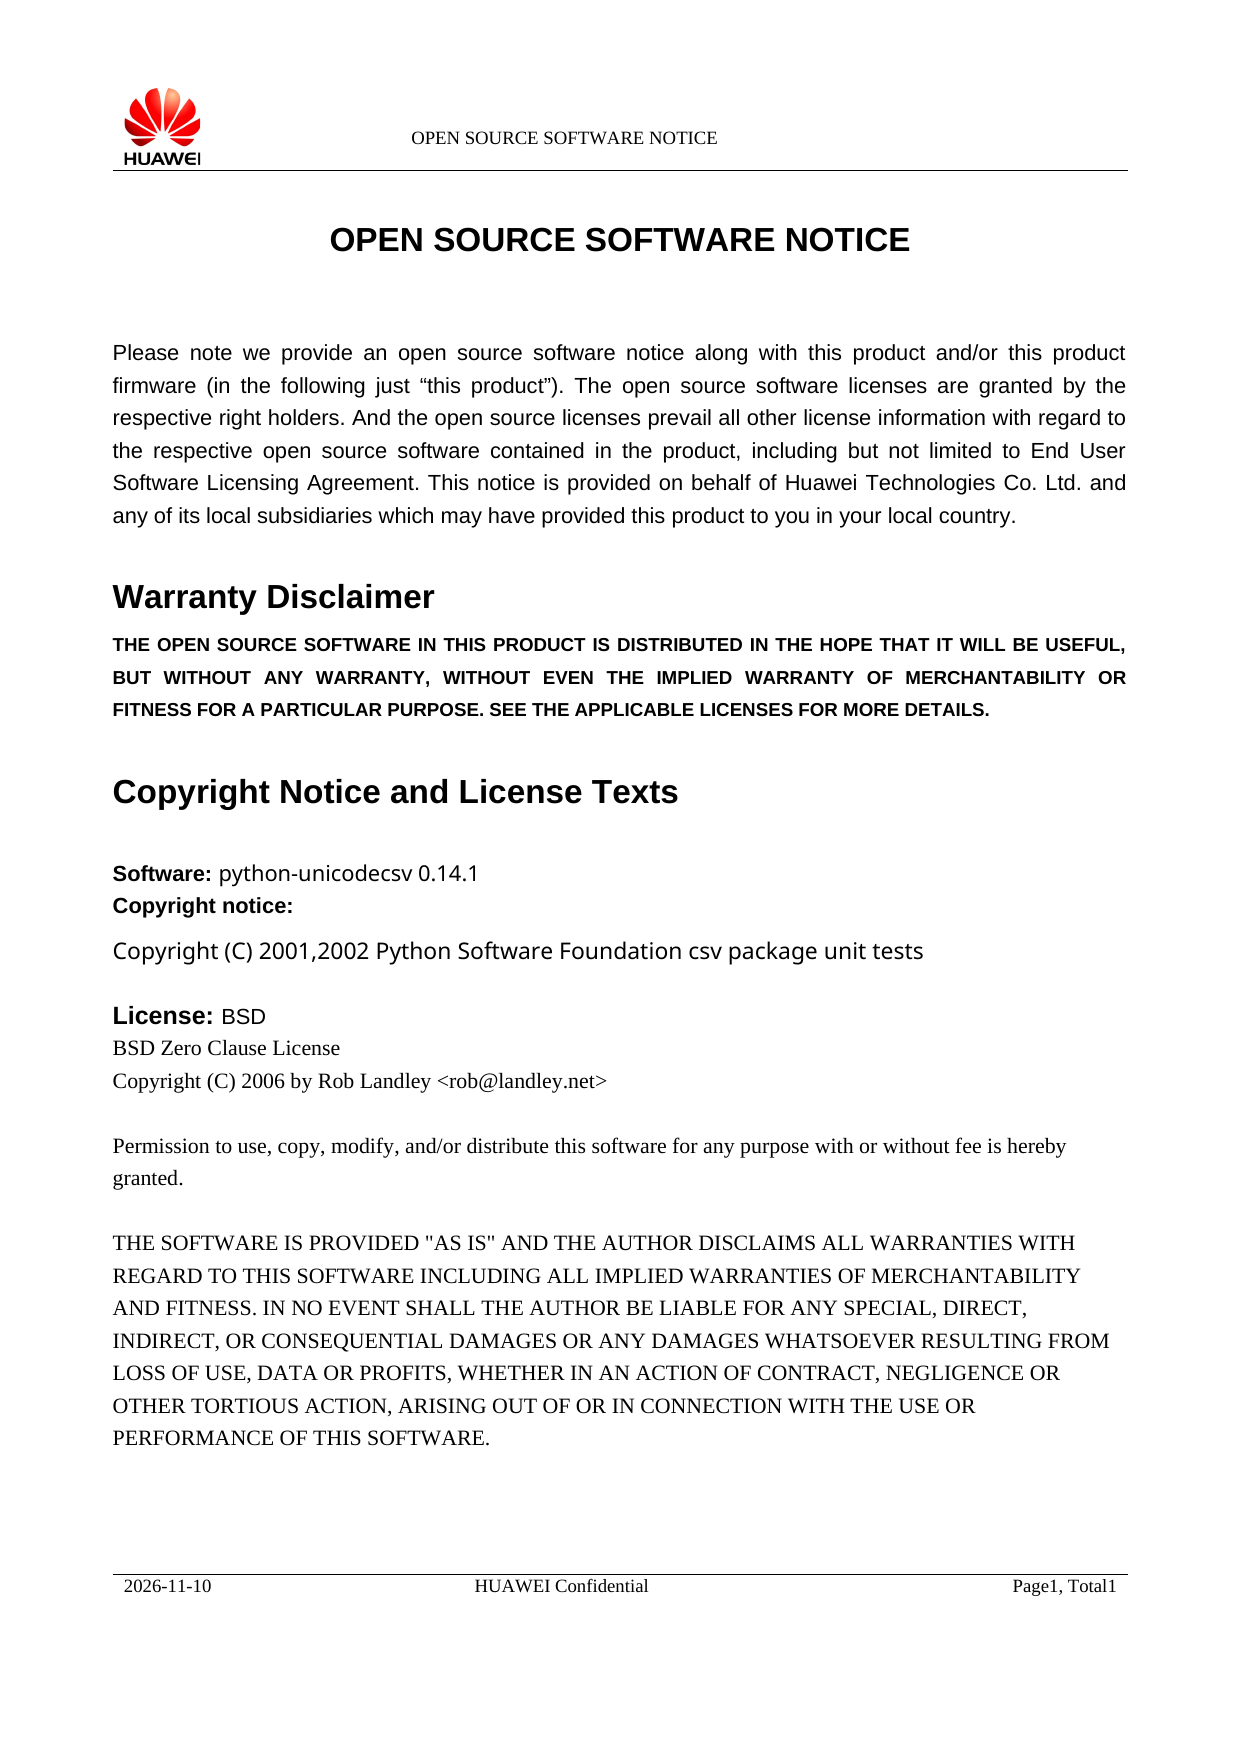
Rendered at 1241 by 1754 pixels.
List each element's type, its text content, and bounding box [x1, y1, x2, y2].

text Copyright Notice and License Texts [112, 759, 1128, 824]
picture [124, 88, 201, 165]
text Copyright notice: [112, 889, 1128, 921]
text Copyright (C) 2001,2002 Python Software Foundation csv package unit tests [112, 934, 1128, 999]
text Warranty Disclaimer [112, 564, 1128, 629]
title Software: python-unicodecsv 0.14.1 [112, 856, 1128, 889]
text BSD Zero Clause License Copyright (C) 2006 by Rob Landley <rob@landley.net> Permission to use, copy, modify, and/or distribute this software for any purpose with or without fee is hereby granted. THE SOFTWARE IS PROVIDED "AS IS" AND THE AUTHOR DISCLAIMS ALL WARRANTIES WITH REGARD TO THIS SOFTWARE INCLUDING ALL IMPLIED WARRANTIES OF MERCHANTABILITY AND FITNESS. IN NO EVENT SHALL THE AUTHOR BE LIABLE FOR ANY SPECIAL, DIRECT, INDIRECT, OR CONSEQUENTIAL DAMAGES OR ANY DAMAGES WHATSOEVER RESULTING FROM LOSS OF USE, DATA OR PROFITS, WHETHER IN AN ACTION OF CONTRACT, NEGLIGENCE OR OTHER TORTIOUS ACTION, ARISING OUT OF OR IN CONNECTION WITH THE USE OR PERFORMANCE OF THIS SOFTWARE. [112, 1031, 1128, 1486]
text OPEN SOURCE SOFTWARE NOTICE [112, 206, 1128, 271]
text Please note we provide an open source software notice along with this product and/or this product firmware (in the following just “this product”). The open source software licenses are granted by the respective right holders. And the open source licenses prevail all other license information with regard to the respective open source software contained in the product, including but not limited to End User Software Licensing Agreement. This notice is provided on behalf of Huawei Technologies Co. Ltd. and any of its local subsidiaries which may have provided this product to you in your local country. [112, 336, 1128, 531]
text The open source software in this product is distributed in the hope that it will be useful, but WITHOUT ANY WARRANTY, without even the implied warranty of MERCHANTABILITY or FITNESS FOR A PARTICULAR PURPOSE. See the applicable licenses for more details. [112, 629, 1128, 726]
text License: BSD [112, 999, 1128, 1031]
